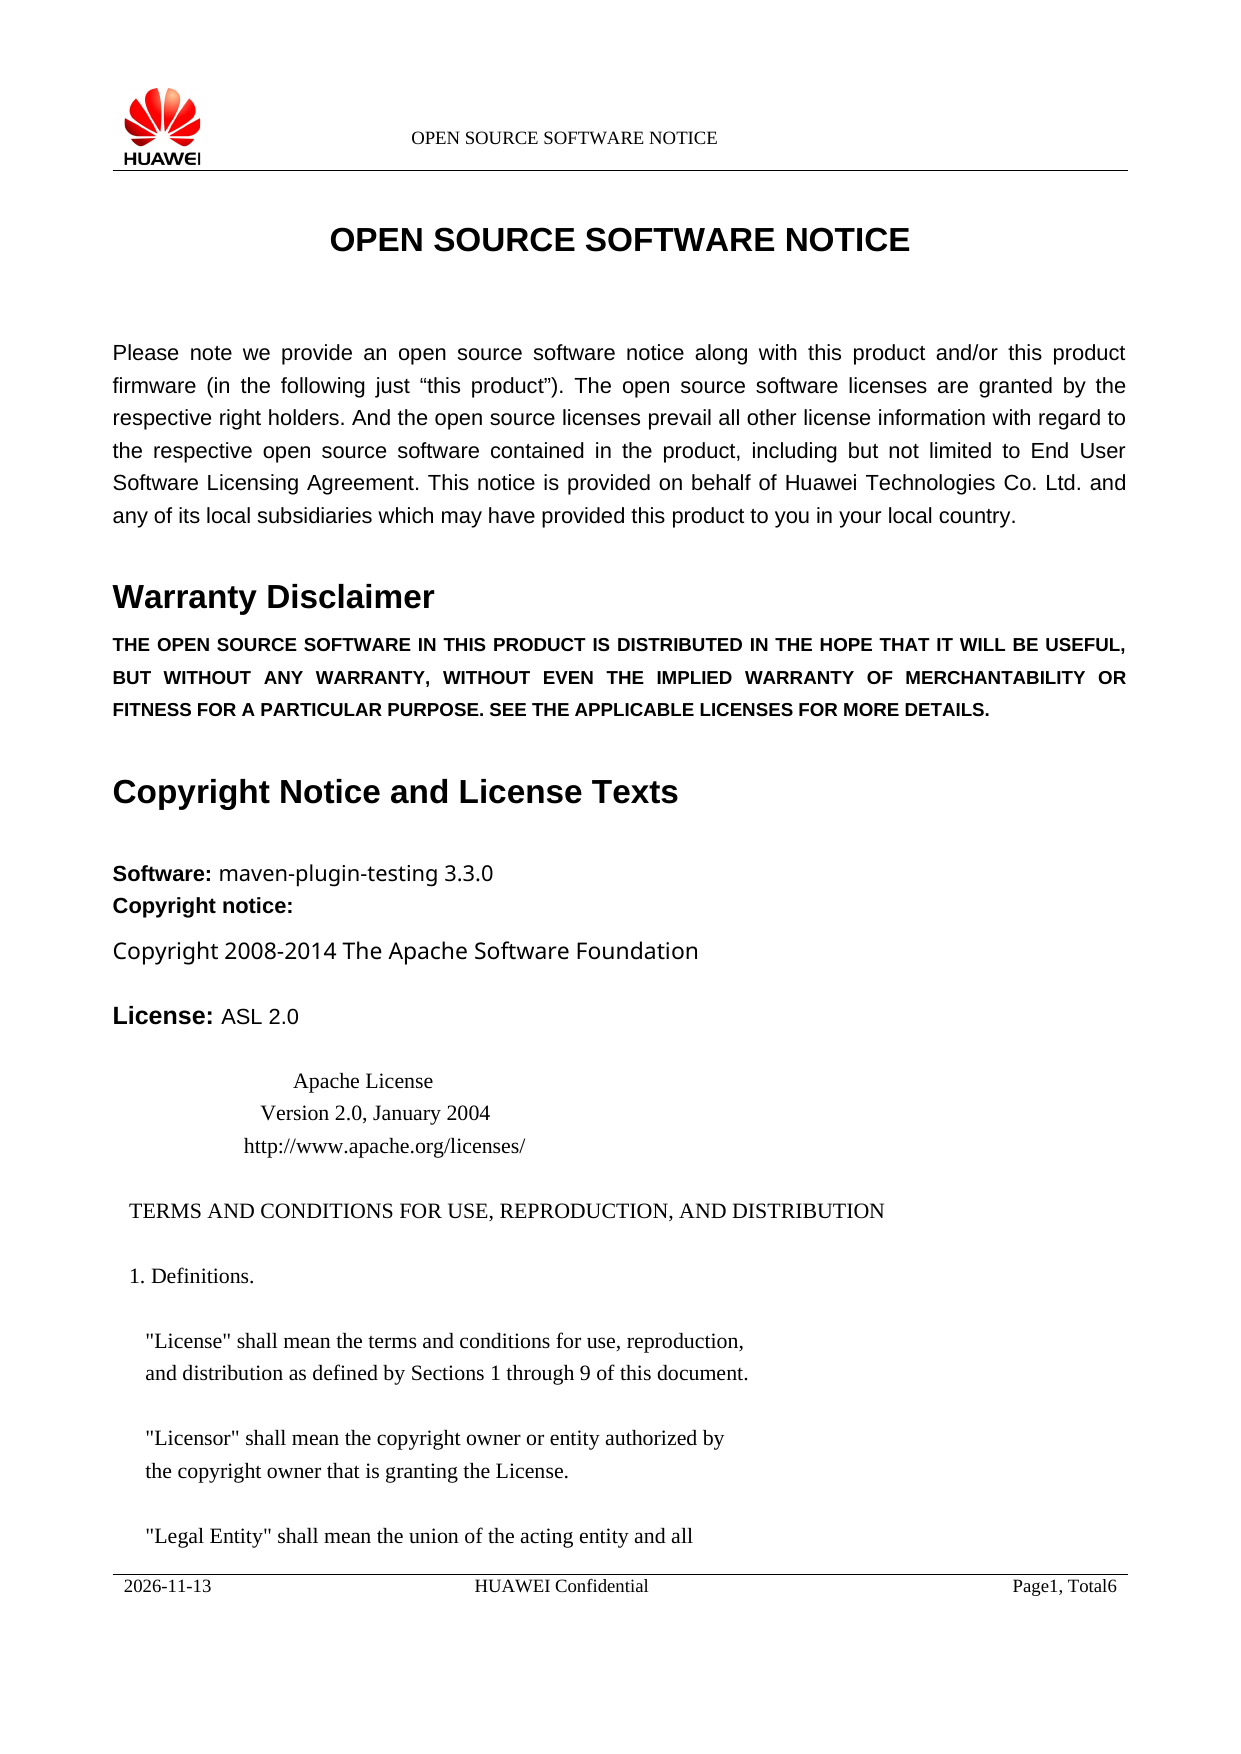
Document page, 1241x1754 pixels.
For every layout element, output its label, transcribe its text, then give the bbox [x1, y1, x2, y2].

text Copyright 2008-2014 The Apache Software Foundation [112, 934, 1128, 999]
picture [124, 88, 201, 165]
text Copyright notice: [112, 889, 1128, 921]
text OPEN SOURCE SOFTWARE NOTICE [112, 206, 1128, 271]
title Software: maven-plugin-testing 3.3.0 [112, 856, 1128, 889]
text The open source software in this product is distributed in the hope that it will be useful, but WITHOUT ANY WARRANTY, without even the implied warranty of MERCHANTABILITY or FITNESS FOR A PARTICULAR PURPOSE. See the applicable licenses for more details. [112, 629, 1128, 726]
text Please note we provide an open source software notice along with this product and/or this product firmware (in the following just “this product”). The open source software licenses are granted by the respective right holders. And the open source licenses prevail all other license information with regard to the respective open source software contained in the product, including but not limited to End User Software Licensing Agreement. This notice is provided on behalf of Huawei Technologies Co. Ltd. and any of its local subsidiaries which may have provided this product to you in your local country. [112, 336, 1128, 531]
text License: ASL 2.0 [112, 999, 1128, 1031]
text Warranty Disclaimer [112, 564, 1128, 629]
text Copyright Notice and License Texts [112, 759, 1128, 824]
